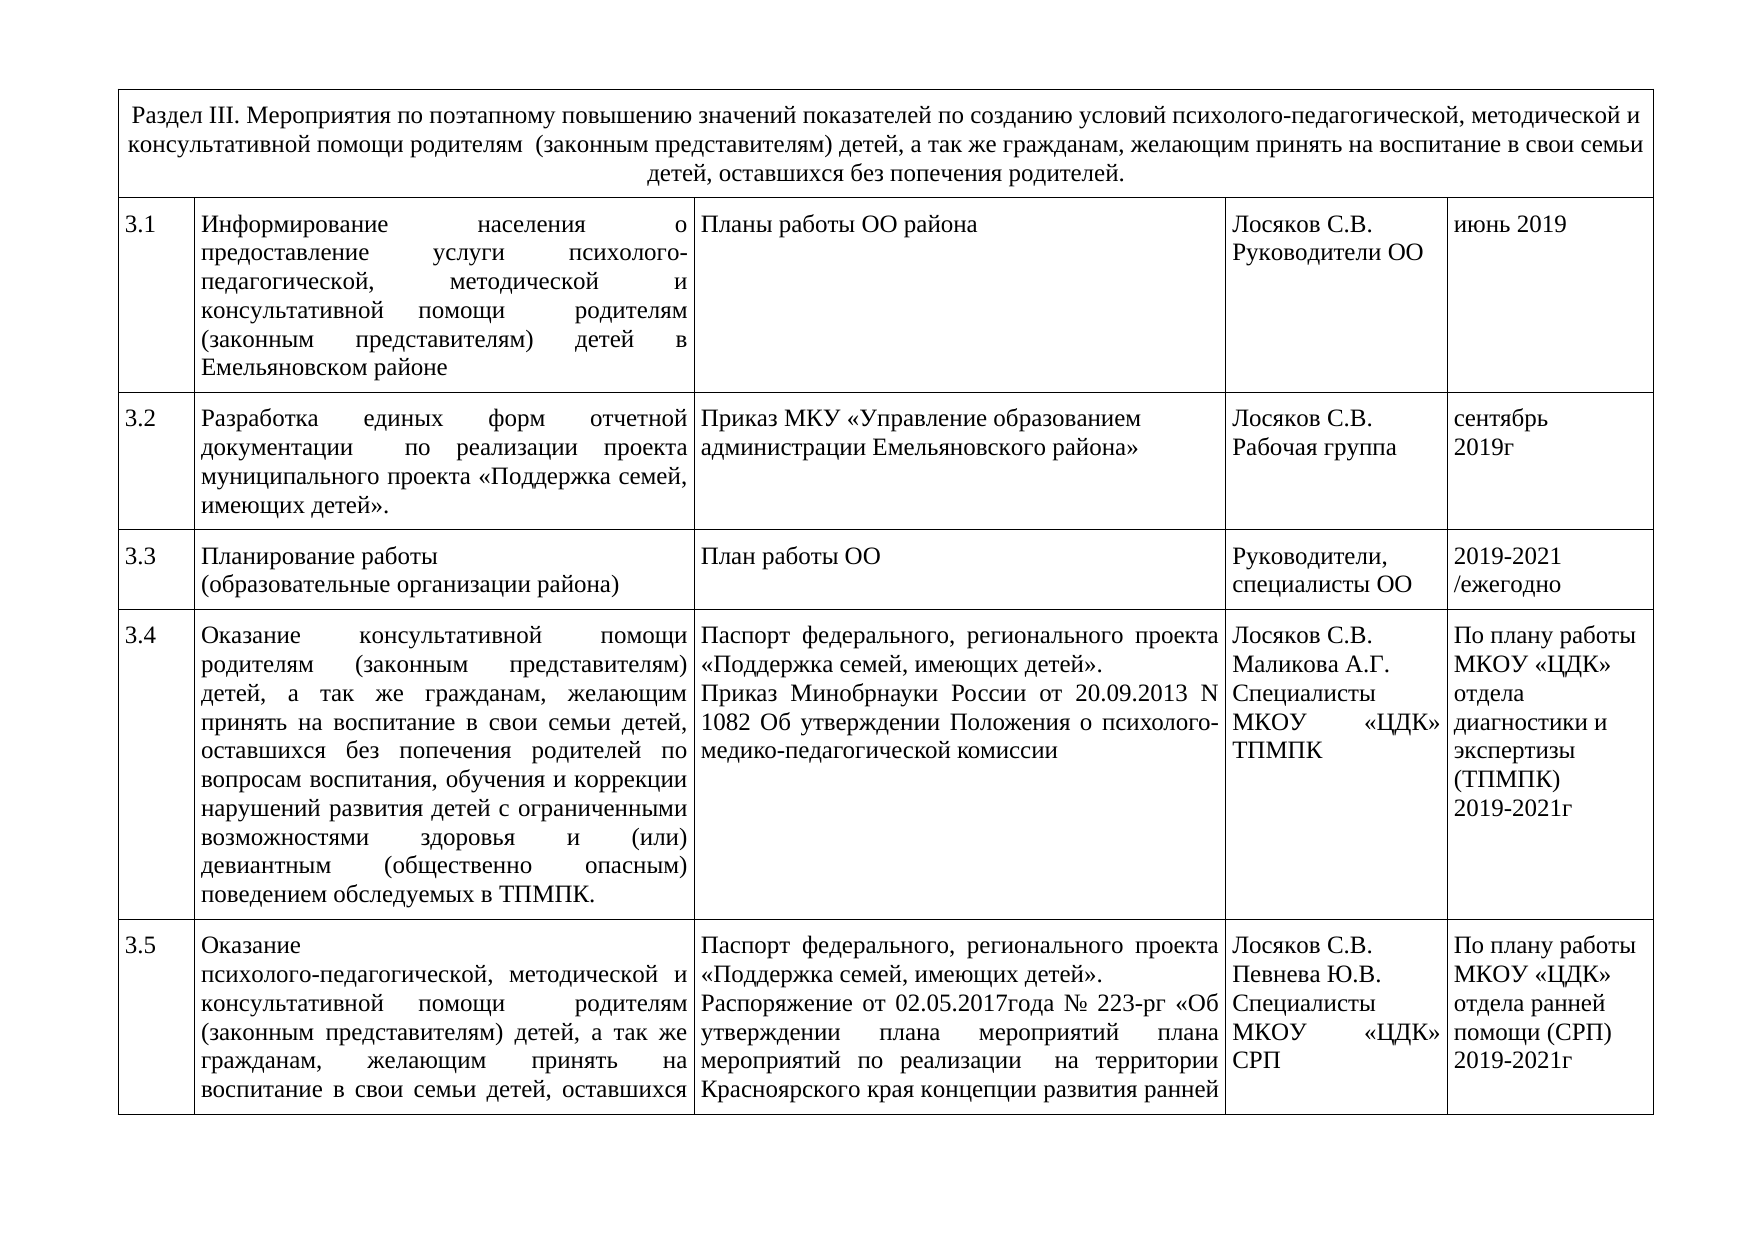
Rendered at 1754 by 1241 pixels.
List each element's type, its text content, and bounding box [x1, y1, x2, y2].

table_cell Лосяков С.В. Рабочая группа [1226, 393, 1447, 529]
table_cell Лосяков С.В. Маликова А.Г. Специалисты МКОУ «ЦДК» ТПМПК [1226, 610, 1447, 919]
table_cell 2019-2021 /ежегодно [1448, 530, 1653, 609]
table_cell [1448, 920, 1653, 1113]
table_cell Руководители, специалисты ОО [1226, 530, 1447, 609]
table_header Раздел III. Мероприятия по поэтапному повышению значений показателей по созданию условий психолого-педагогической, методической и консультативной помощи родителям (законным представителям) детей, а так же гражданам, желающим принять на воспитание в свои семьи детей, оставшихся без попечения родителей. [119, 90, 1653, 197]
table_cell Паспорт федерального, регионального проекта «Поддержка семей, имеющих детей». Приказ Минобрнауки России от 20.09.2013 N 1082 Об утверждении Положения о психолого-медико-педагогической комиссии [695, 610, 1225, 919]
table_cell 3.3 [119, 530, 194, 609]
table_cell 3.5 [119, 920, 194, 1113]
table_cell 3.4 [119, 610, 194, 919]
table_cell Разработка единых форм отчетной документации по реализации проекта муниципального проекта «Поддержка семей, имеющих детей». [195, 393, 694, 529]
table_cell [1226, 920, 1447, 1113]
table_cell 3.1 [119, 198, 194, 392]
table_cell Оказание консультативной помощи родителям (законным представителям) детей, а так же гражданам, желающим принять на воспитание в свои семьи детей, оставшихся без попечения родителей по вопросам воспитания, обучения и коррекции нарушений развития детей с ограниченными возможностями здоровья и (или) девиантным (общественно опасным) поведением обследуемых в ТПМПК. [195, 610, 694, 919]
table_cell июнь 2019 [1448, 198, 1653, 392]
table_cell Информирование населения о предоставление услуги психолого-педагогической, методической и консультативной помощи родителям (законным представителям) детей в Емельяновском районе [195, 198, 694, 392]
table_cell Планирование работы (образовательные организации района) [195, 530, 694, 609]
table_cell Лосяков С.В. Руководители ОО [1226, 198, 1447, 392]
table_cell По плану работы МКОУ «ЦДК» отдела диагностики и экспертизы (ТПМПК) 2019-2021г [1448, 610, 1653, 919]
table_cell План работы ОО [695, 530, 1225, 609]
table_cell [195, 920, 694, 1113]
table_cell сентябрь 2019г [1448, 393, 1653, 529]
table_cell Приказ МКУ «Управление образованием администрации Емельяновского района» [695, 393, 1225, 529]
table_cell Планы работы ОО района [695, 198, 1225, 392]
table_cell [695, 920, 1225, 1113]
table_cell 3.2 [119, 393, 194, 529]
